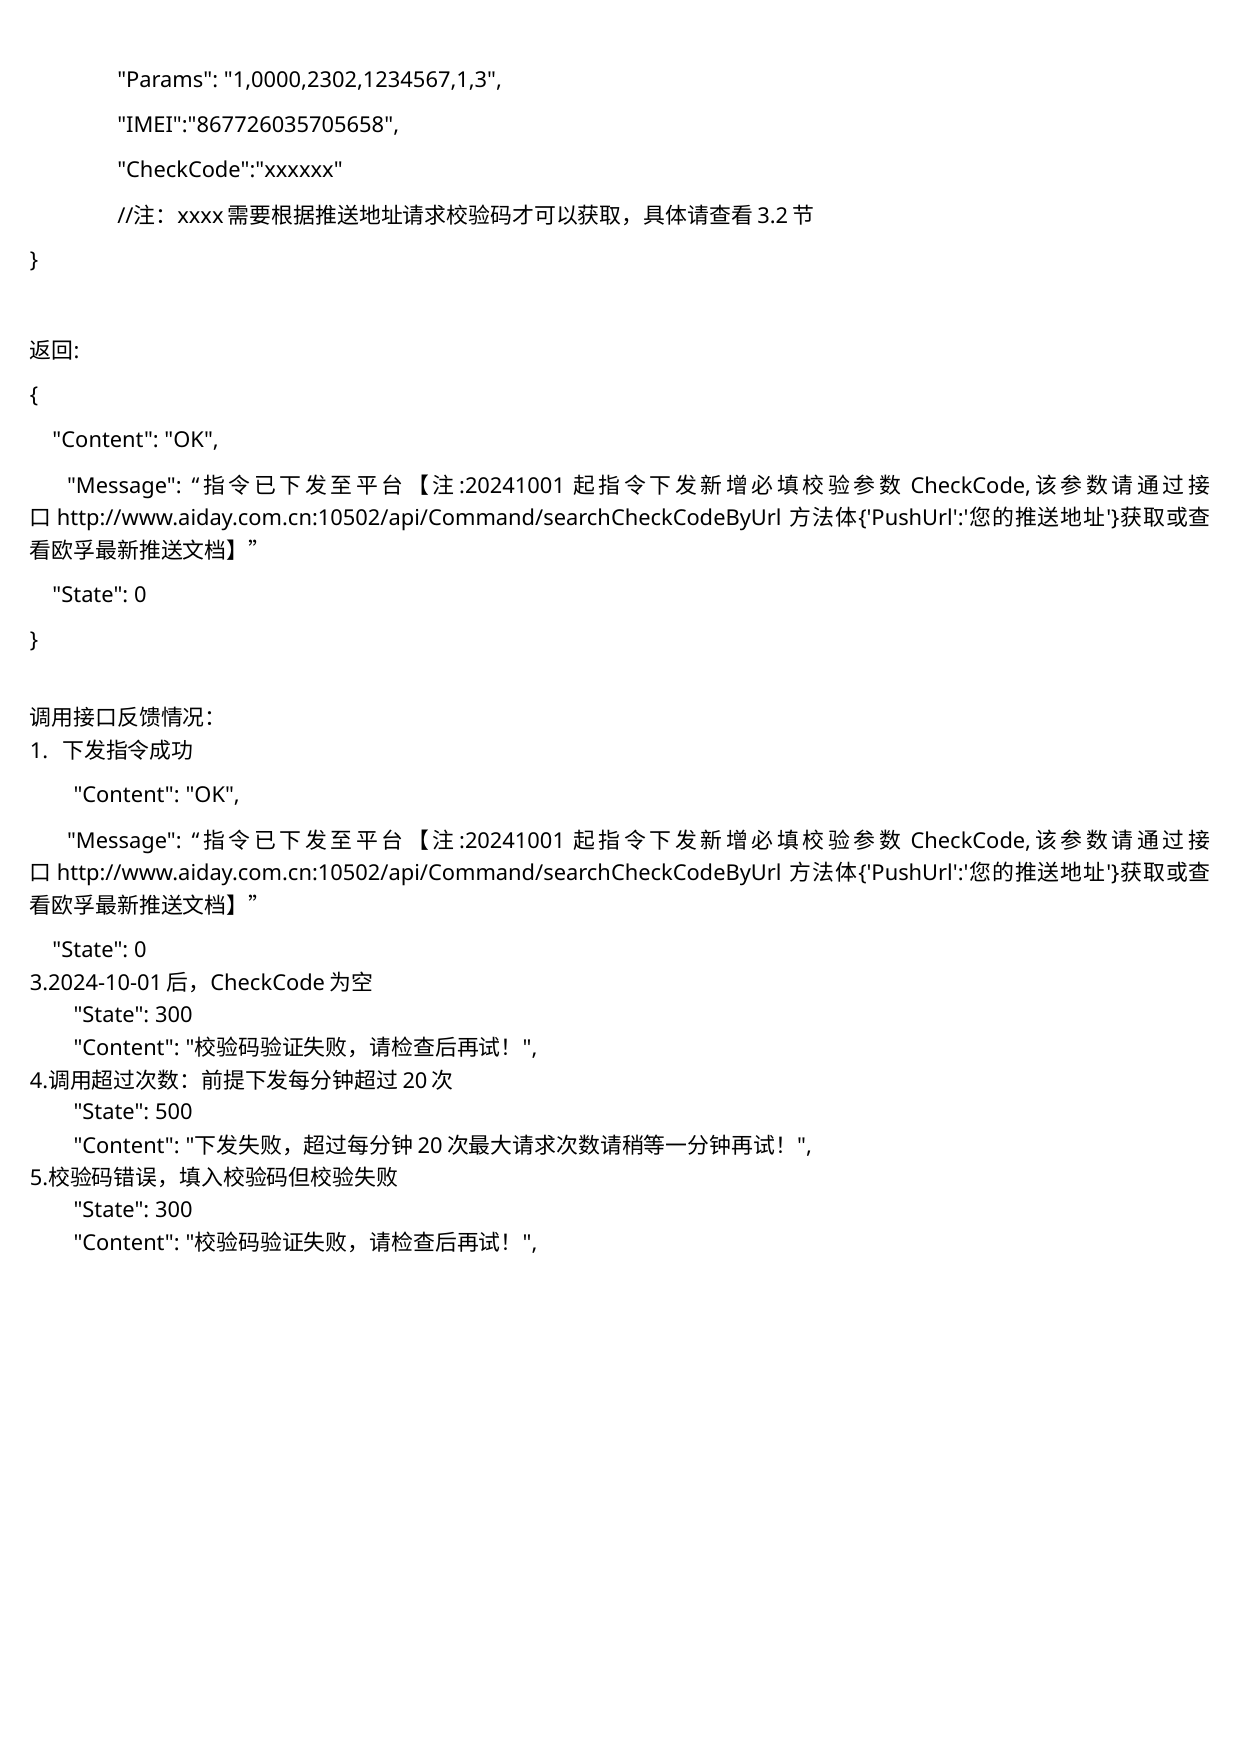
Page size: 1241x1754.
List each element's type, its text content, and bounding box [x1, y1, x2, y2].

list 5.校验码错误，填入校验码但校验失败 [29, 1160, 1211, 1192]
list "Content": "校验码验证失败，请检查后再试！", [29, 1225, 1211, 1257]
text "Content": "校验码验证失败，请检查后再试！", [29, 1030, 1211, 1062]
list "State": 300 [29, 1192, 1211, 1225]
text "Content": "OK", [29, 777, 1211, 810]
text "State": 300 [29, 997, 1211, 1030]
text } [29, 622, 1211, 655]
text { [29, 377, 1211, 410]
text "State": 0 [29, 577, 1211, 610]
text } [29, 242, 1211, 275]
text 3.2024-10-01后，CheckCode为空 [29, 965, 1211, 997]
text "Params": "1,0000,2302,1234567,1,3", [29, 62, 1211, 95]
text "Content": "OK", [29, 422, 1211, 455]
list "State": 500 [29, 1095, 1211, 1127]
text "IMEI":"867726035705658", [29, 107, 1211, 140]
list 下发指令成功 [29, 732, 1211, 765]
text //注：xxxx需要根据推送地址请求校验码才可以获取，具体请查看3.2节 [73, 197, 1211, 230]
text 返回: [29, 332, 1211, 365]
text "Message": “指令已下发至平台【注:20241001起指令下发新增必填校验参数CheckCode,该参数请通过接口http://www.aiday.com.cn:10502/api/Command/searchCheckCodeByUrl 方法体{'PushUrl':'您的推送地址'}获取或查看欧孚最新推送文档】” [29, 467, 1211, 565]
text "Message": “指令已下发至平台【注:20241001起指令下发新增必填校验参数CheckCode,该参数请通过接口http://www.aiday.com.cn:10502/api/Command/searchCheckCodeByUrl 方法体{'PushUrl':'您的推送地址'}获取或查看欧孚最新推送文档】” [29, 822, 1211, 920]
list 4.调用超过次数：前提下发每分钟超过20次 [29, 1062, 1211, 1095]
list "Content": "下发失败，超过每分钟20次最大请求次数请稍等一分钟再试！", [29, 1127, 1211, 1160]
text 调用接口反馈情况： [29, 700, 1211, 732]
text "State": 0 [29, 932, 1211, 965]
text "CheckCode":"xxxxxx" [73, 152, 1211, 185]
